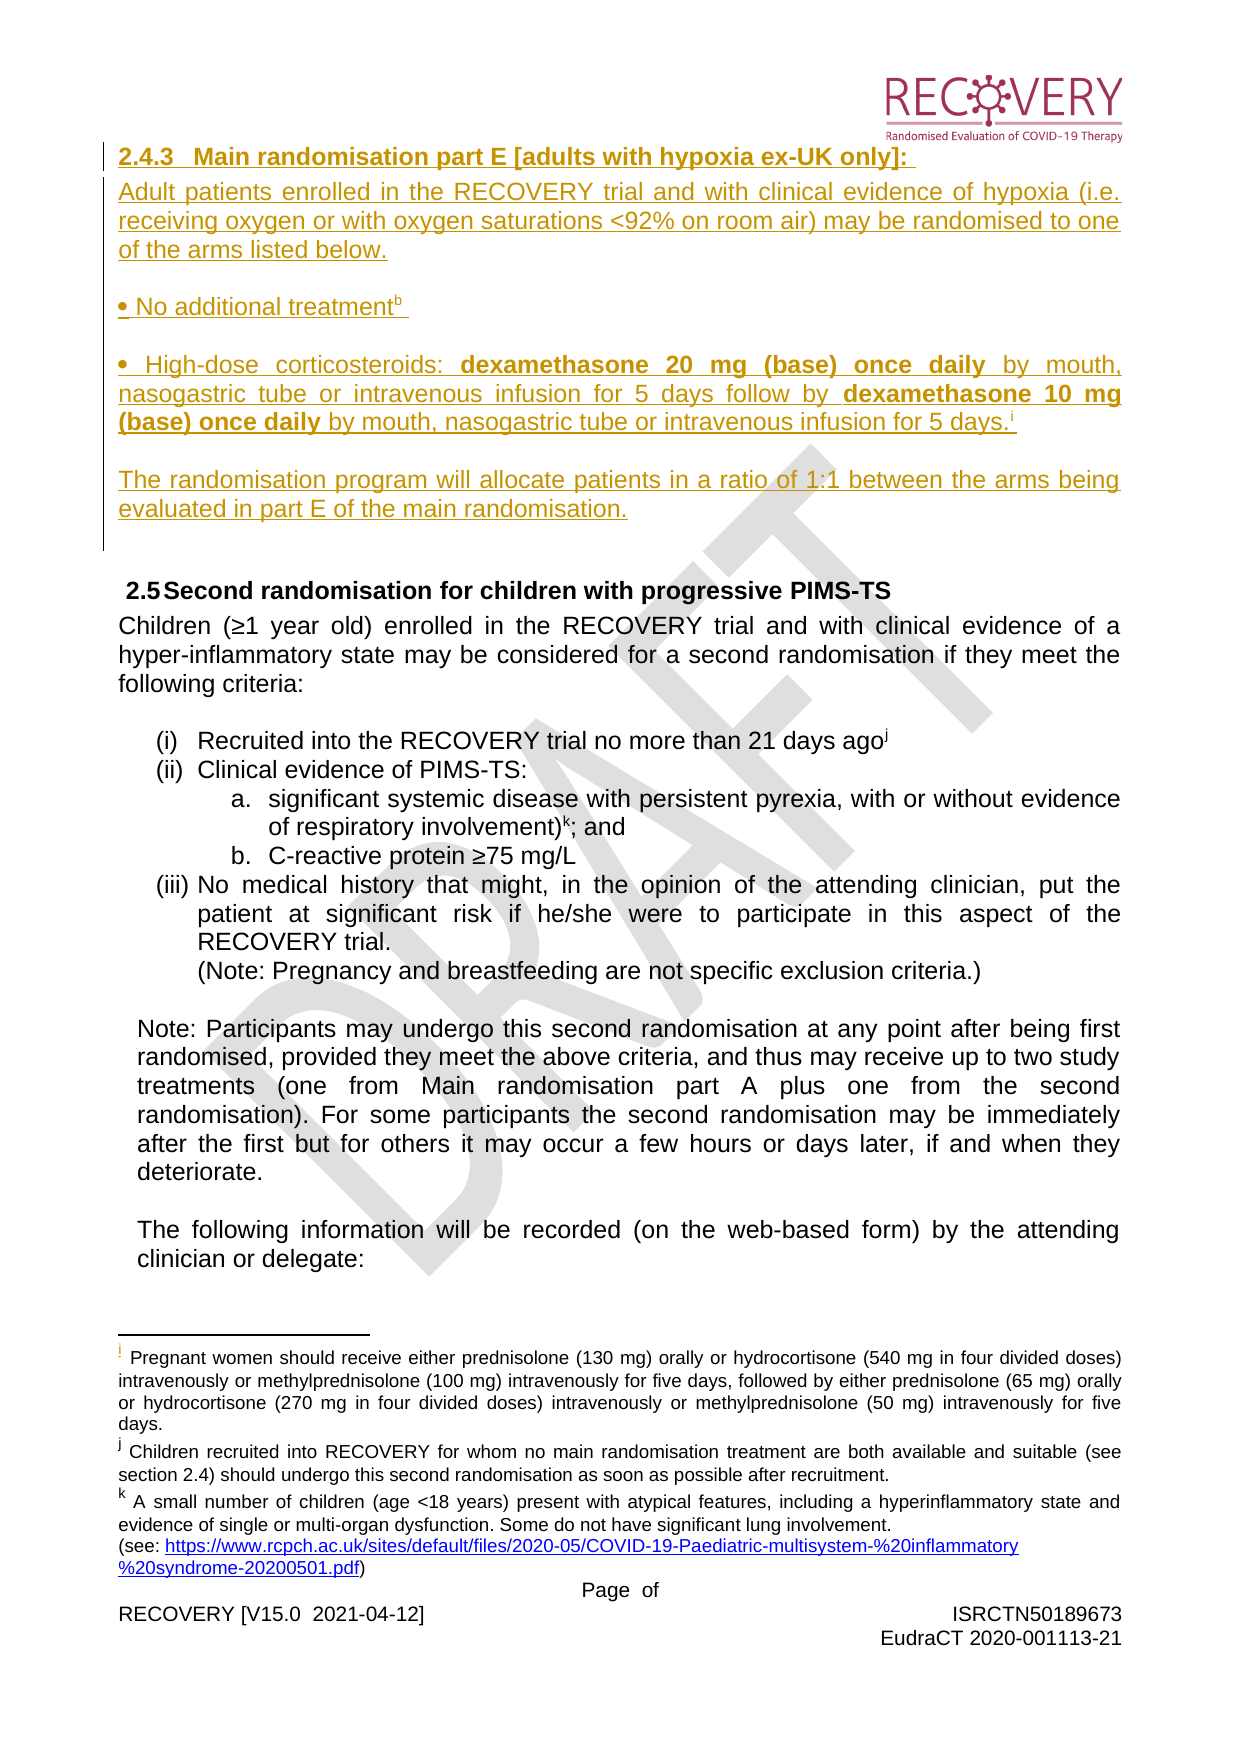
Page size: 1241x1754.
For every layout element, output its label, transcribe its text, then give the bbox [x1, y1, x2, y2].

list Recruited into the RECOVERY trial no more than 21 days ago [156, 726, 1122, 755]
list No medical history that might, in the opinion of the attending clinician, put the patient at significant risk if he/she were to participate in this aspect of the RECOVERY trial. [156, 870, 1122, 956]
list Clinical evidence of PIMS-TS: [156, 755, 1122, 784]
text Note: Participants may undergo this second randomisation at any point after being first randomised, provided they meet the above criteria, and thus may receive up to two study treatments (one from Main randomisation part A plus one from the second randomisation). For some participants the second randomisation may be immediately after the first but for others it may occur a few hours or days later, if and when they deteriorate. [137, 1014, 1122, 1186]
text Children (≥1 year old) enrolled in the RECOVERY trial and with clinical evidence of a hyper-inflammatory state may be considered for a second randomisation if they meet the following criteria: [118, 611, 1122, 697]
list C-reactive protein ≥75 mg/L [231, 841, 1122, 870]
list (Note: Pregnancy and breastfeeding are not specific exclusion criteria.) [197, 956, 1122, 985]
list significant systemic disease with persistent pyrexia, with or without evidence of respiratory involvement); and [231, 784, 1122, 841]
subtitle Second randomisation for children with progressive PIMS-TS [126, 576, 1122, 605]
picture [886, 75, 1123, 143]
text The following information will be recorded (on the web-based form) by the attending clinician or delegate: [137, 1215, 1122, 1272]
